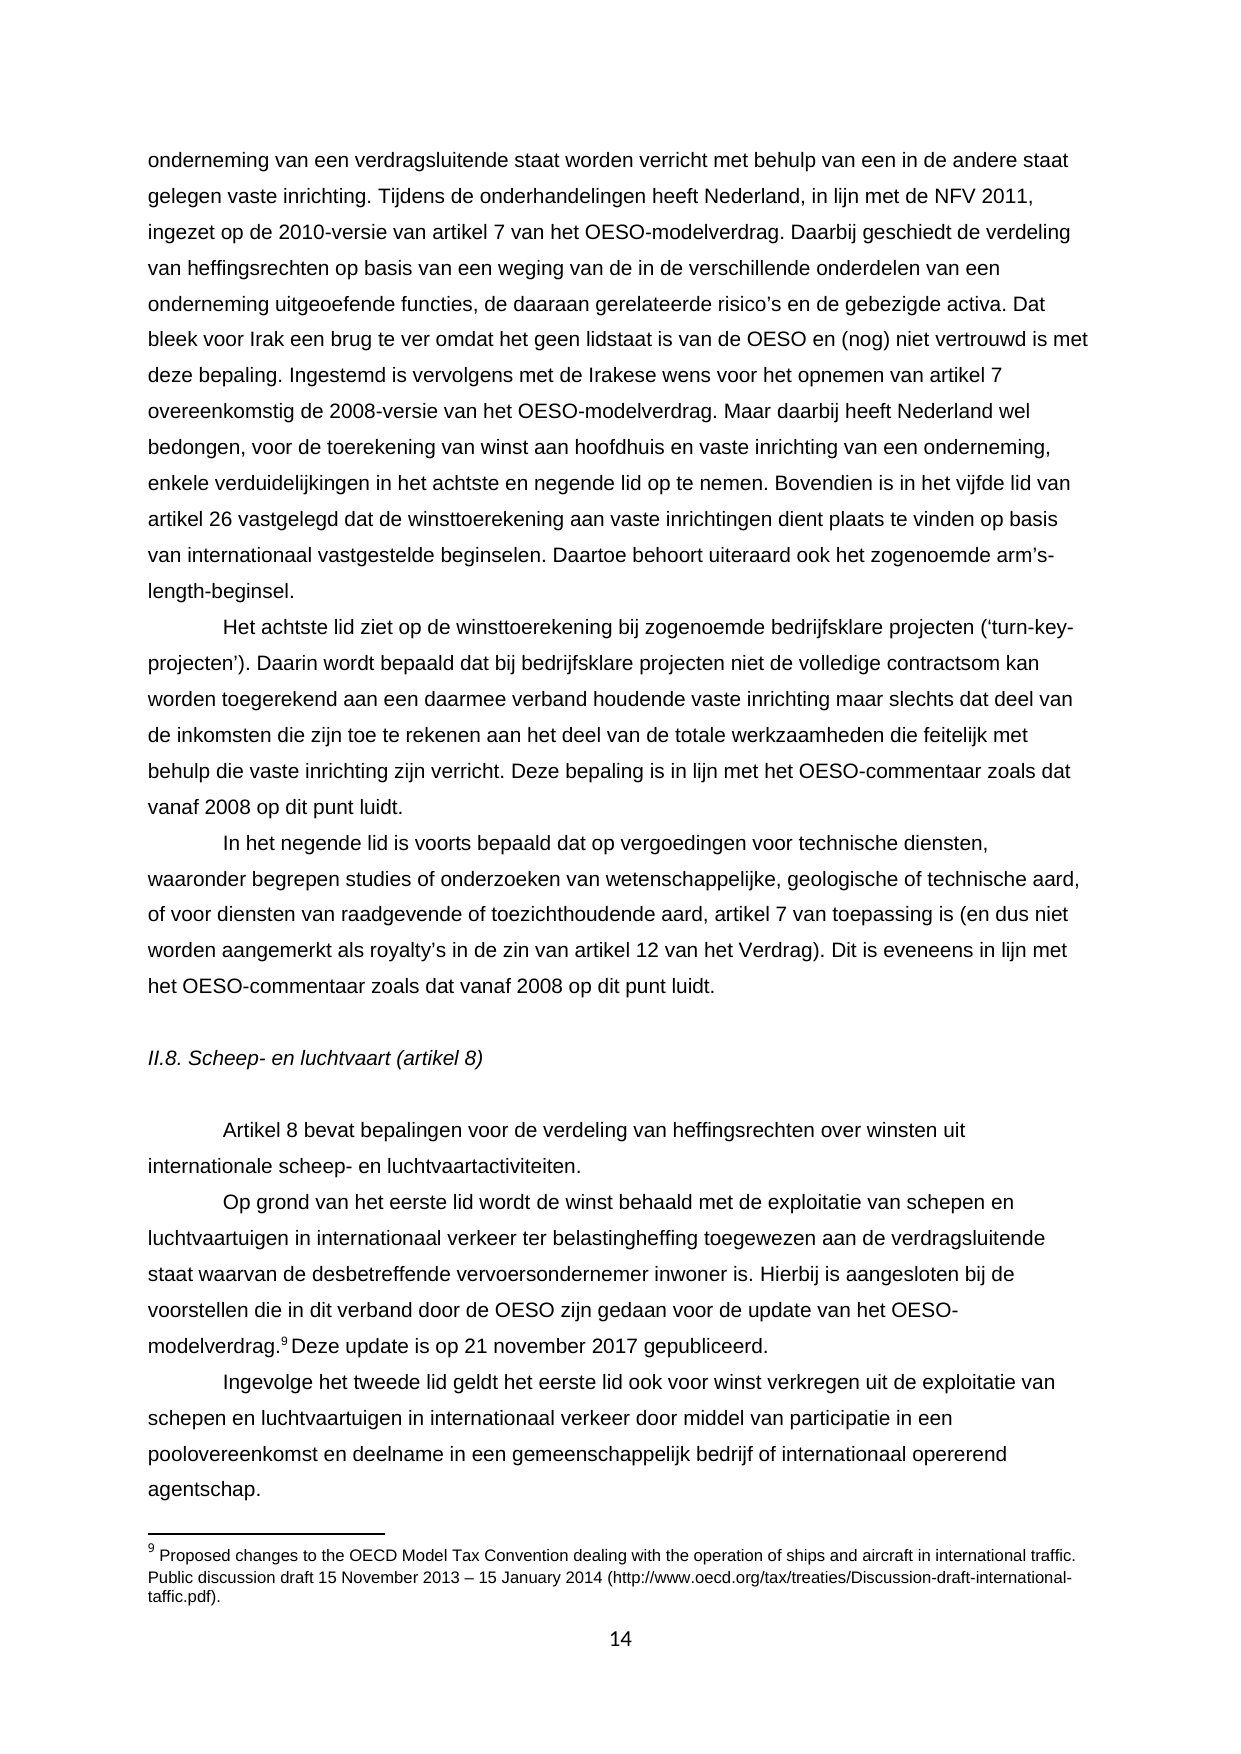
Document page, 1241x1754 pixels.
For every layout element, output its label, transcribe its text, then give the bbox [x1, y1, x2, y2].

text Artikel 8 bevat bepalingen voor de verdeling van heffingsrechten over winsten uit internationale scheep- en luchtvaartactiviteiten. [148, 1118, 1093, 1178]
text Ingevolge het tweede lid geldt het eerste lid ook voor winst verkregen uit de exploitatie van schepen en luchtvaartuigen in internationaal verkeer door middel van participatie in een poolovereenkomst en deelname in een gemeenschappelijk bedrijf of internationaal opererend agentschap. [148, 1369, 1093, 1501]
text Het achtste lid ziet op de winsttoerekening bij zogenoemde bedrijfsklare projecten (‘turn-key-projecten’). Daarin wordt bepaald dat bij bedrijfsklare projecten niet de volledige contractsom kan worden toegerekend aan een daarmee verband houdende vaste inrichting maar slechts dat deel van de inkomsten die zijn toe te rekenen aan het deel van de totale werkzaamheden die feitelijk met behulp die vaste inrichting zijn verricht. Deze bepaling is in lijn met het OESO-commentaar zoals dat vanaf 2008 op dit punt luidt. [148, 615, 1093, 818]
text Op grond van het eerste lid wordt de winst behaald met de exploitatie van schepen en luchtvaartuigen in internationaal verkeer ter belastingheffing toegewezen aan de verdragsluitende staat waarvan de desbetreffende vervoersondernemer inwoner is. Hierbij is aangesloten bij de voorstellen die in dit verband door de OESO zijn gedaan voor de update van het OESO-modelverdrag. Deze update is op 21 november 2017 gepubliceerd. [148, 1190, 1093, 1357]
text In het negende lid is voorts bepaald dat op vergoedingen voor technische diensten, waaronder begrepen studies of onderzoeken van wetenschappelijke, geologische of technische aard, of voor diensten van raadgevende of toezichthoudende aard, artikel 7 van toepassing is (en dus niet worden aangemerkt als royalty’s in de zin van artikel 12 van het Verdrag). Dit is eveneens in lijn met het OESO-commentaar zoals dat vanaf 2008 op dit punt luidt. [148, 830, 1093, 998]
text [148, 148, 1093, 603]
text II.8. Scheep- en luchtvaart (artikel 8) [148, 1046, 1093, 1070]
